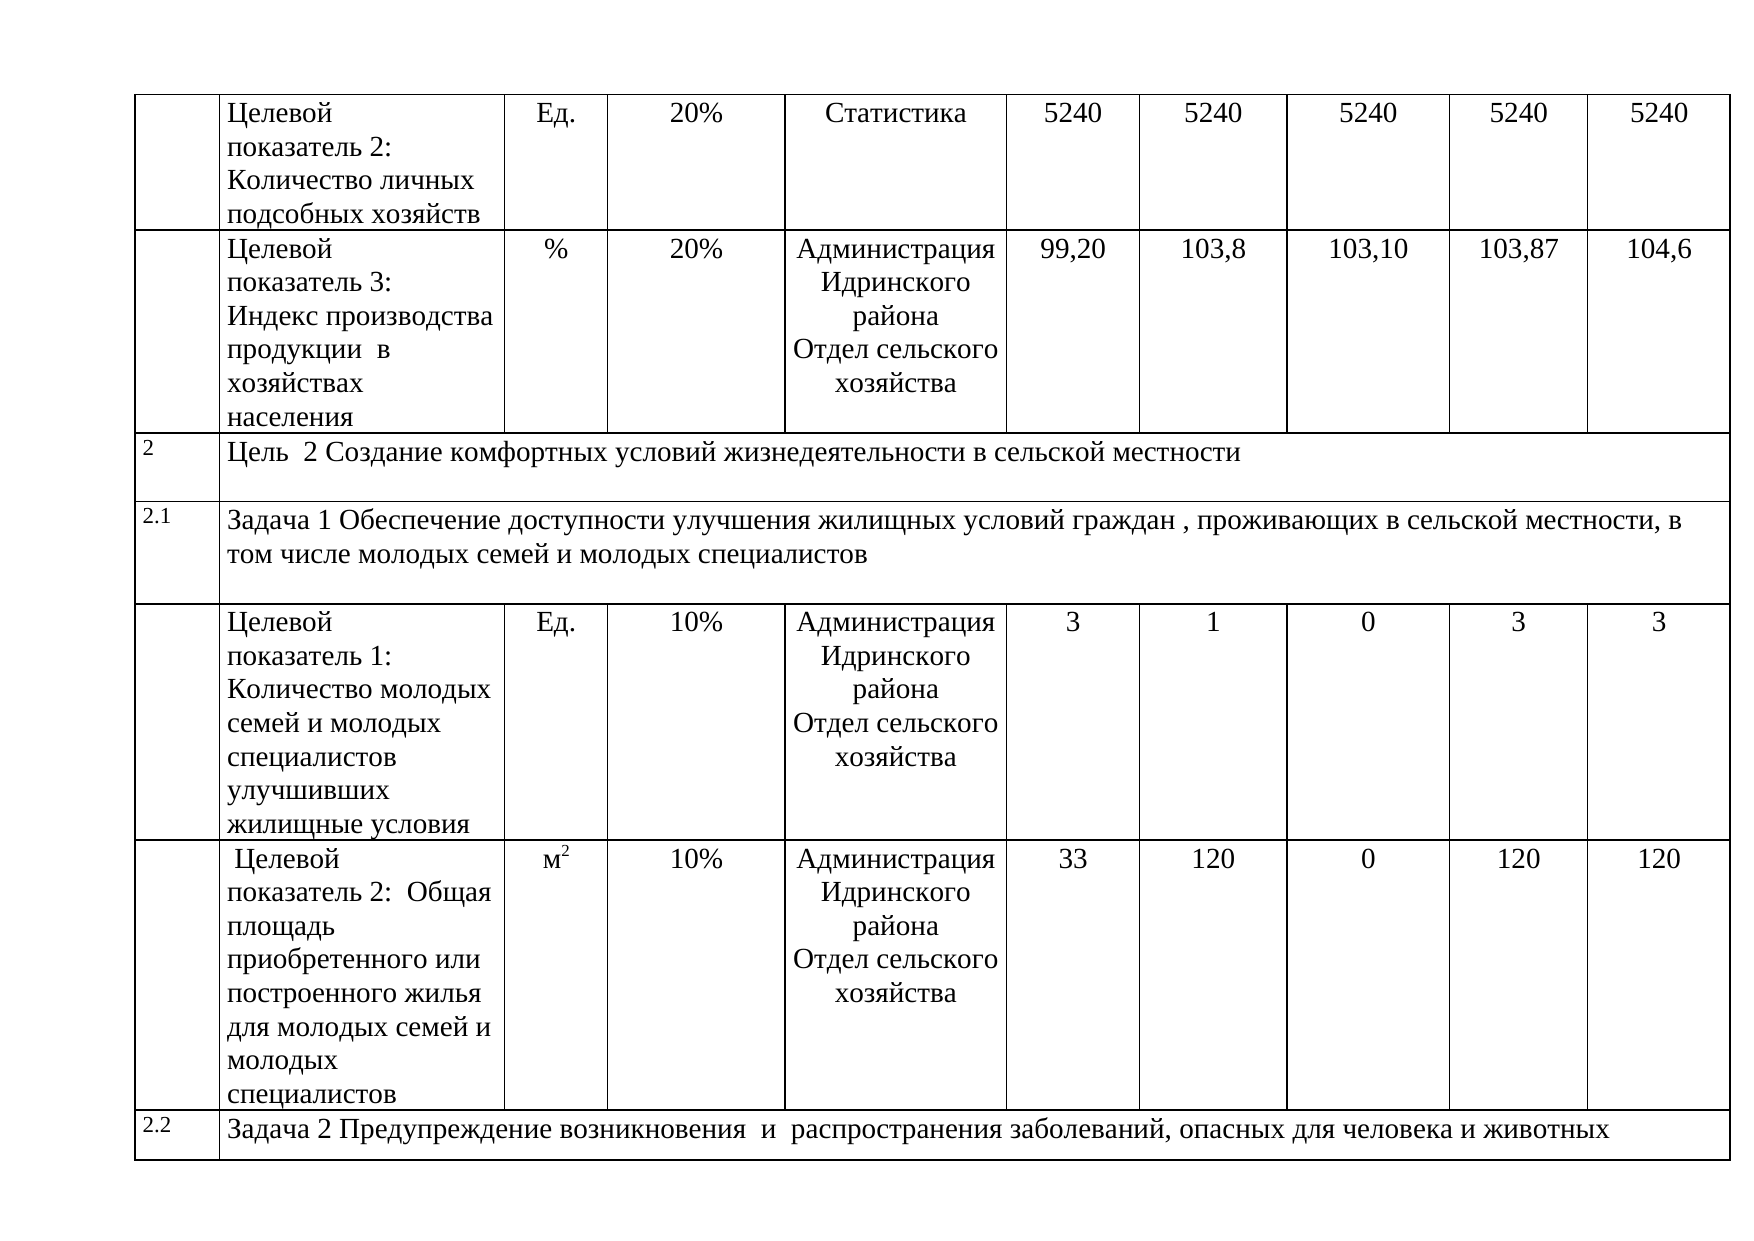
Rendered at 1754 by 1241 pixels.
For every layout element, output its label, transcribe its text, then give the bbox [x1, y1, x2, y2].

table_cell 103,87 [1450, 231, 1587, 432]
table_cell 103,10 [1288, 231, 1449, 432]
table_cell 5240 [1450, 95, 1587, 229]
table_cell 3 [1450, 605, 1587, 839]
table_cell 20% [608, 95, 784, 229]
table_cell Целевой показатель 3: Индекс производства продукции в хозяйствах населения [220, 231, 504, 432]
table_cell 120 [1588, 841, 1729, 1109]
table_cell Задача 1 Обеспечение доступности улучшения жилищных условий граждан , проживающих в сельской местности, в том числе молодых семей и молодых специалистов [220, 502, 1729, 603]
table_cell м2 [505, 841, 607, 1109]
table_cell 5240 [1288, 95, 1449, 229]
table_cell 104,6 [1588, 231, 1729, 432]
table_cell 120 [1140, 841, 1286, 1109]
table_cell [136, 231, 219, 432]
table_cell 5240 [1007, 95, 1139, 229]
table_cell 33 [1007, 841, 1139, 1109]
table_cell 99,20 [1007, 231, 1139, 432]
table_cell 3 [1588, 605, 1729, 839]
table_cell Администрация Идринского района Отдел сельского хозяйства [786, 605, 1006, 839]
table_cell 10% [608, 605, 784, 839]
table_cell Ед. [505, 605, 607, 839]
table_cell 2.2 [136, 1111, 219, 1159]
table_cell Целевой показатель 1: Количество молодых семей и молодых специалистов улучшивших жилищные условия [220, 605, 504, 839]
table_cell [136, 605, 219, 839]
table_cell Статистика [786, 95, 1006, 229]
table_cell 2.1 [136, 502, 219, 603]
table_cell 20% [608, 231, 784, 432]
table_cell 1 [1140, 605, 1286, 839]
table_cell 5240 [1588, 95, 1729, 229]
table_cell [136, 95, 219, 229]
table_cell 10% [608, 841, 784, 1109]
table_cell Целевой показатель 2: Общая площадь приобретенного или построенного жилья для молодых семей и молодых специалистов [220, 841, 504, 1109]
table_cell Ед. [505, 95, 607, 229]
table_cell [786, 231, 1006, 432]
table_cell Задача 2 Предупреждение возникновения и распространения заболеваний, опасных для человека и животных [220, 1111, 1729, 1159]
table_cell 3 [1007, 605, 1139, 839]
table_cell Целевой показатель 2: Количество личных подсобных хозяйств [220, 95, 504, 229]
table_cell % [505, 231, 607, 432]
table_cell 0 [1288, 605, 1449, 839]
table_cell 5240 [1140, 95, 1286, 229]
table_cell 0 [1288, 841, 1449, 1109]
table_cell 103,8 [1140, 231, 1286, 432]
table_cell 120 [1450, 841, 1587, 1109]
table_cell Администрация Идринского района Отдел сельского хозяйства [786, 841, 1006, 1109]
table_cell [136, 841, 219, 1109]
table_cell Цель 2 Создание комфортных условий жизнедеятельности в сельской местности [220, 434, 1729, 501]
table_cell 2 [136, 434, 219, 501]
